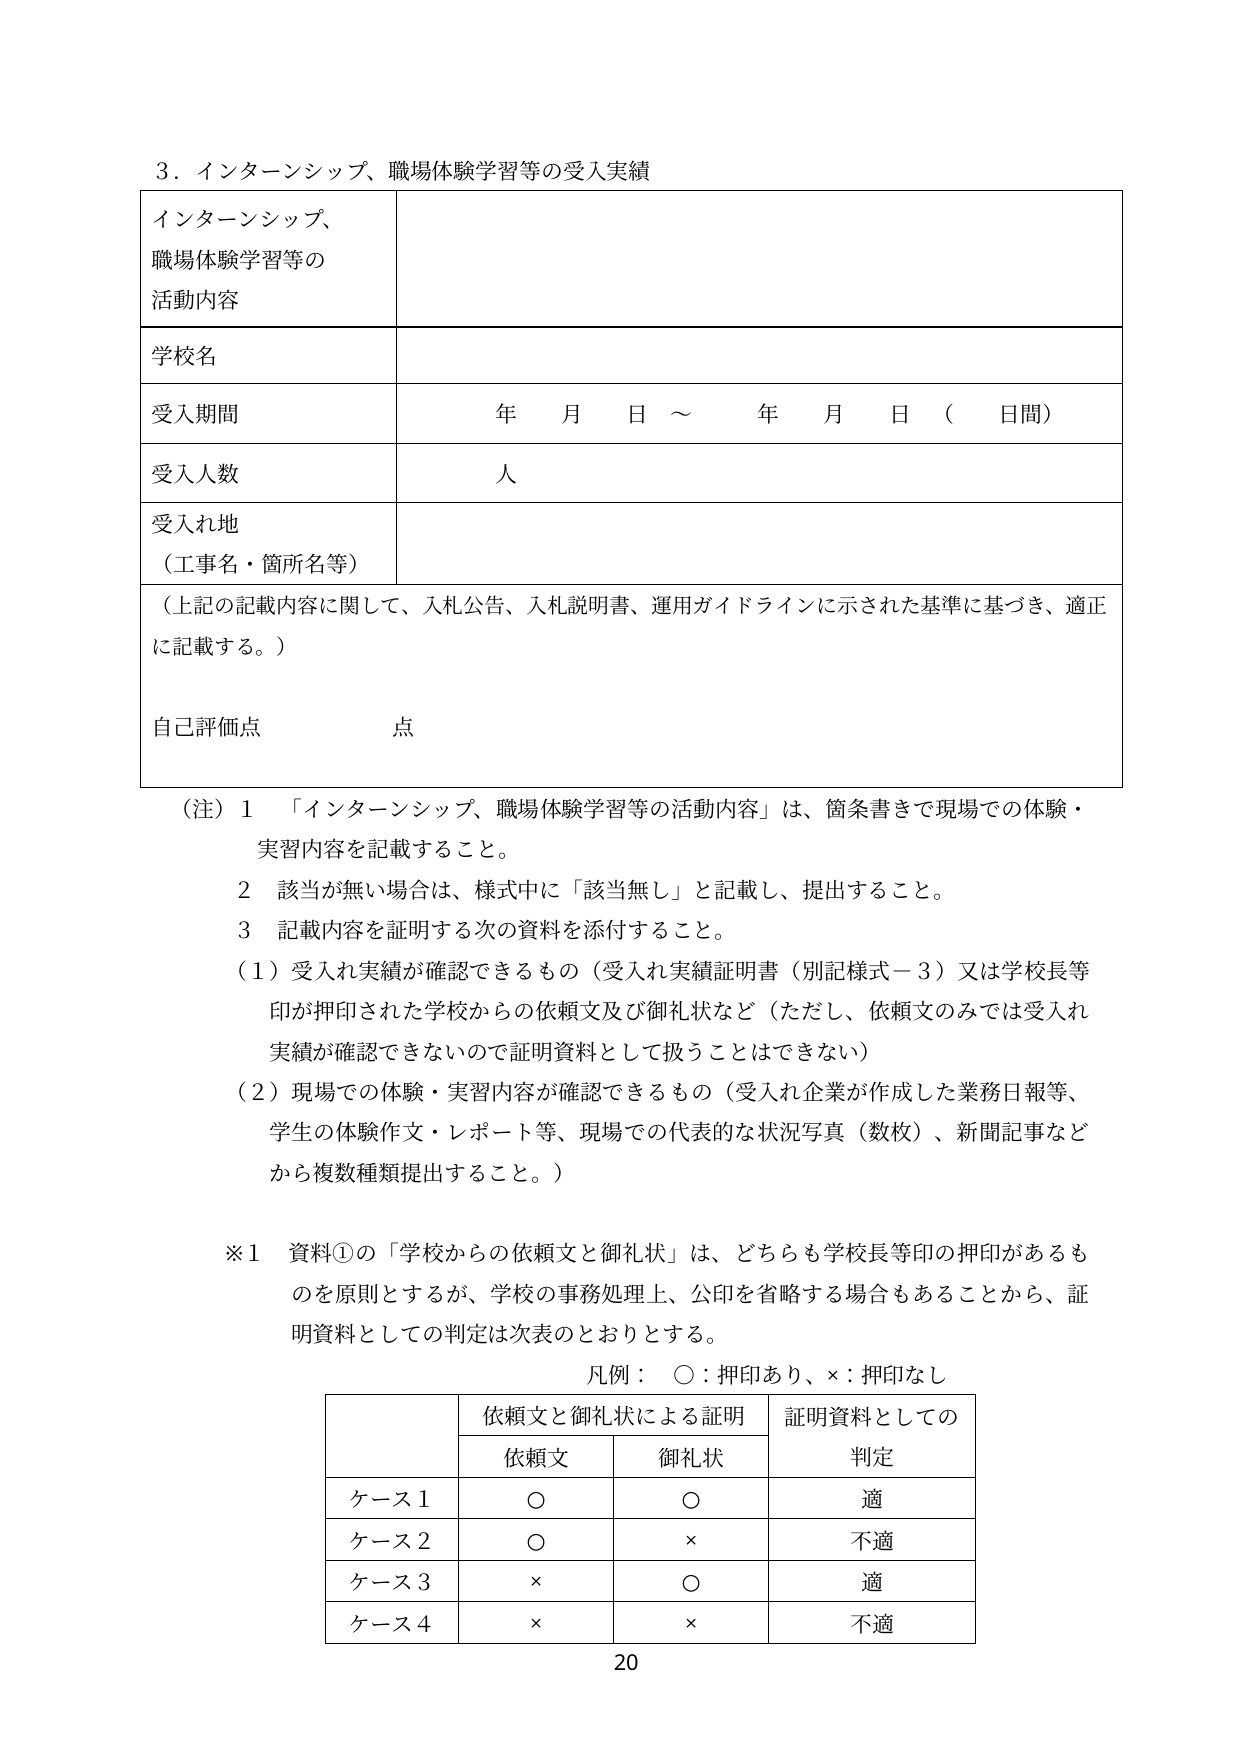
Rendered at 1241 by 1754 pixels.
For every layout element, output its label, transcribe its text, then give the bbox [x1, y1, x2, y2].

table_cell （上記の記載内容に関して、入札公告、入札説明書、運用ガイドラインに示された基準に基づき、適正に記載する。） 自己評価点 点 [141, 585, 1122, 787]
table_cell 適 [769, 1561, 975, 1601]
table_cell 御礼状 [614, 1436, 768, 1477]
table_cell 受入れ地 （工事名・箇所名等） [141, 503, 396, 583]
text （１）受入れ実績が確認できるもの（受入れ実績証明書（別記様式－３）又は学校長等印が押印された学校からの依頼文及び御礼状など（ただし、依頼文のみでは受入れ実績が確認できないので証明資料として扱うことはできない） [225, 949, 1092, 1071]
table_cell ケース２ [326, 1519, 458, 1560]
table_header 証明資料としての 判定 [769, 1395, 975, 1477]
text ※１ 資料①の「学校からの依頼文と御礼状」は、どちらも学校長等印の押印があるものを原則とするが、学校の事務処理上、公印を省略する場合もあることから、証明資料としての判定は次表のとおりとする。 [225, 1232, 1092, 1353]
table_cell 人 [397, 444, 1122, 502]
table_cell ○ [459, 1519, 613, 1560]
table_cell 受入期間 [141, 384, 396, 443]
table_cell 受入人数 [141, 444, 396, 502]
table_cell ○ [614, 1561, 768, 1601]
table_cell ケース４ [326, 1602, 458, 1643]
table_cell 年 月 日 ～ 年 月 日 （ 日間） [397, 384, 1122, 443]
table_cell 不適 [769, 1519, 975, 1560]
table_cell ○ [614, 1478, 768, 1518]
table_cell インターンシップ、 職場体験学習等の 活動内容 [141, 191, 396, 326]
table_cell × [459, 1602, 613, 1643]
text ２ 該当が無い場合は、様式中に「該当無し」と記載し、提出すること。 [181, 868, 1092, 909]
table_header [326, 1395, 458, 1477]
table_cell [397, 503, 1122, 583]
table_cell [397, 328, 1122, 383]
table_cell ケース１ [326, 1478, 458, 1518]
table_cell × [459, 1561, 613, 1601]
table_cell × [614, 1602, 768, 1643]
text 凡例： ○：押印あり、×：押印なし [170, 1353, 1092, 1394]
table_header 依頼文と御礼状による証明 [459, 1395, 768, 1435]
table_cell × [614, 1519, 768, 1560]
table_cell ○ [459, 1478, 613, 1518]
table_header ３．インターンシップ、職場体験学習等の受入実績 [140, 150, 1122, 190]
table_cell 不適 [769, 1602, 975, 1643]
text （注）１ 「インターンシップ、職場体験学習等の活動内容」は、箇条書きで現場での体験・実習内容を記載すること。 [170, 788, 1092, 868]
text （２）現場での体験・実習内容が確認できるもの（受入れ企業が作成した業務日報等、学生の体験作文・レポート等、現場での代表的な状況写真（数枚）、新聞記事などから複数種類提出すること。） [225, 1071, 1092, 1192]
table_cell [397, 191, 1122, 326]
table_cell 依頼文 [459, 1436, 613, 1477]
text ３ 記載内容を証明する次の資料を添付すること。 [181, 909, 1092, 949]
table_cell 適 [769, 1478, 975, 1518]
table_cell 学校名 [141, 328, 396, 383]
table_cell ケース３ [326, 1561, 458, 1601]
